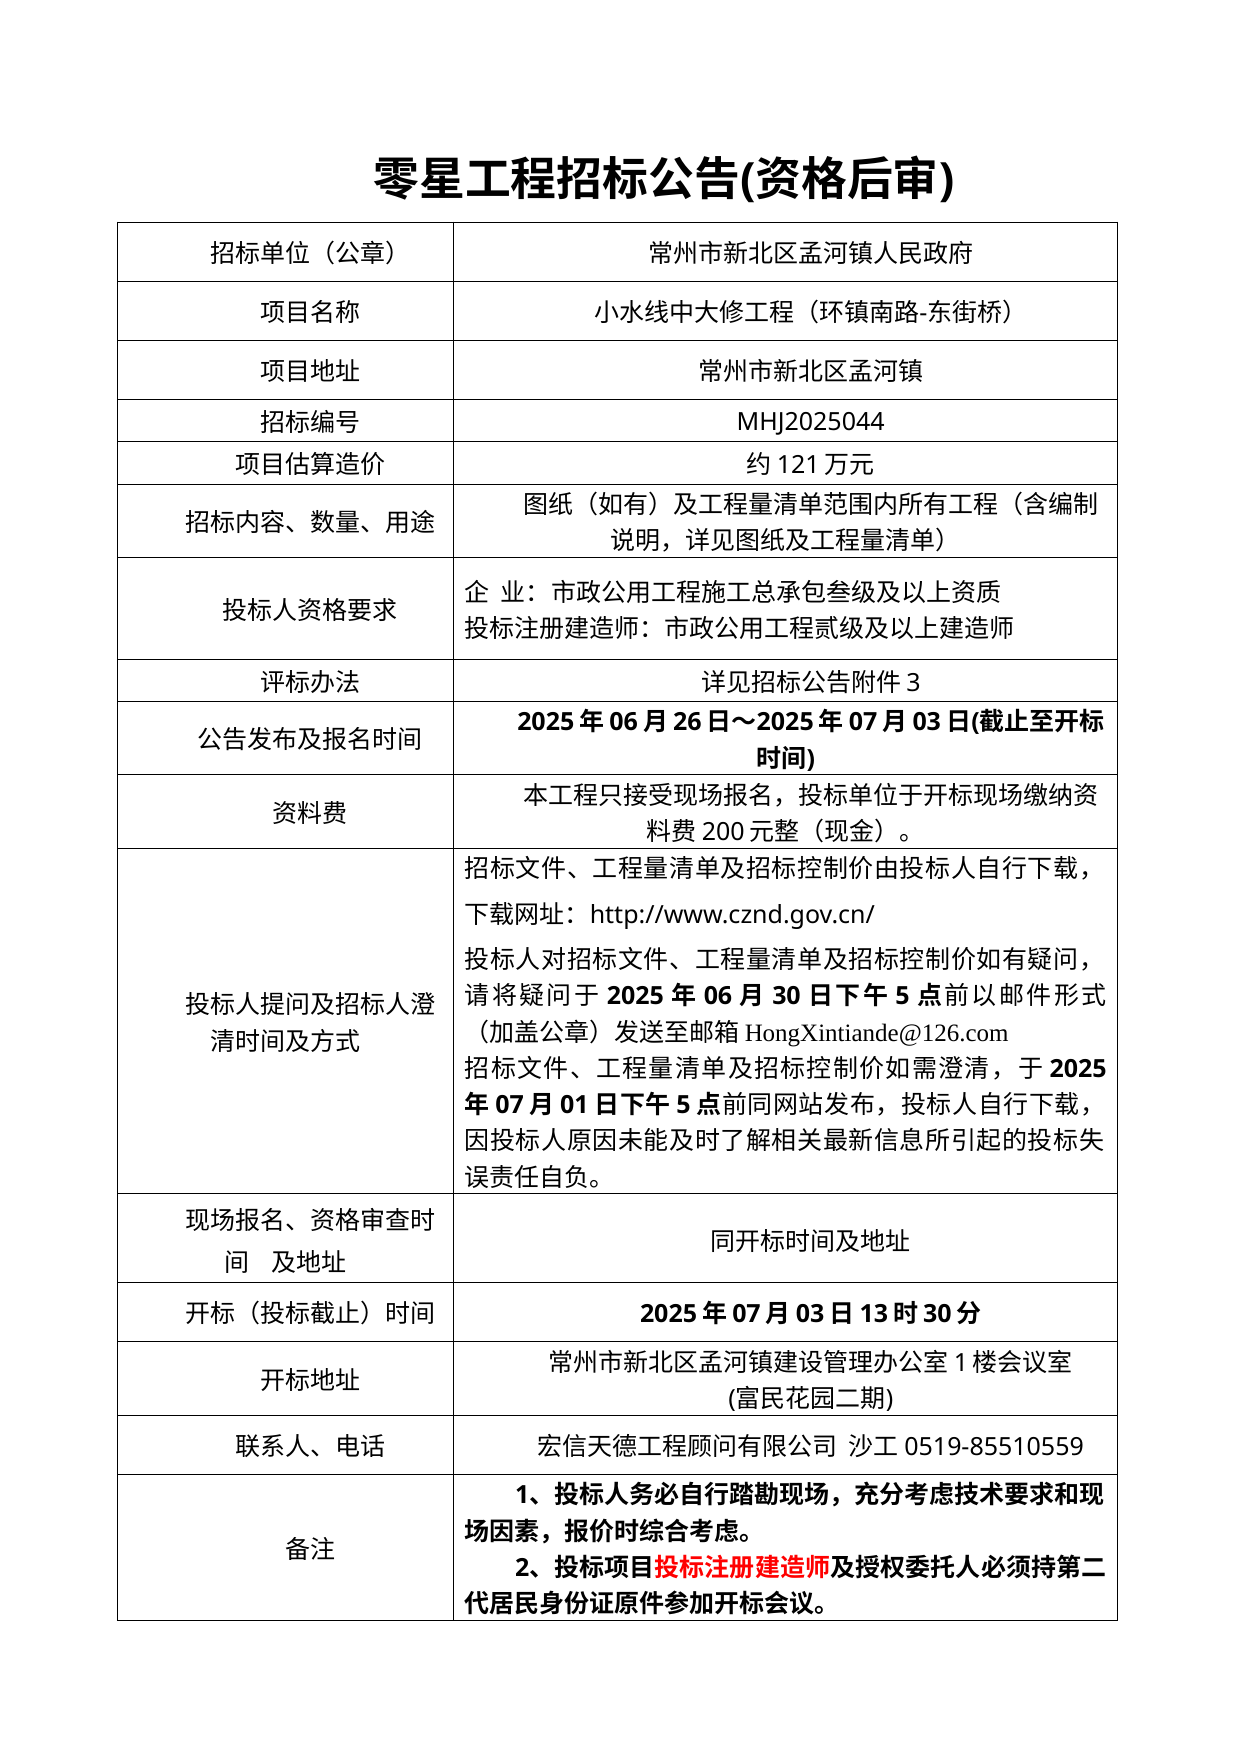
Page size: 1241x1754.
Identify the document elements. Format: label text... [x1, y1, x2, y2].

table_cell 本工程只接受现场报名，投标单位于开标现场缴纳资料费200元整（现金）。 [454, 775, 1117, 848]
table_cell 开标地址 [118, 1342, 453, 1414]
table_cell 2025年07月03日13时30分 [454, 1283, 1117, 1341]
table_cell 投标人资格要求 [118, 558, 453, 658]
table_cell 现场报名、资格审查时间 及地址 [118, 1194, 453, 1282]
table_cell 小水线中大修工程（环镇南路-东街桥） [454, 282, 1117, 340]
table_cell 项目地址 [118, 341, 453, 399]
table_cell 评标办法 [118, 660, 453, 701]
table_cell 招标文件、工程量清单及招标控制价由投标人自行下载，下载网址：http://www.cznd.gov.cn/ 投标人对招标文件、工程量清单及招标控制价如有疑问，请将疑问于2025年06月30日下午5点前以邮件形式（加盖公章）发送至邮箱HongXintiande@126.com 招标文件、工程量清单及招标控制价如需澄清，于2025年07月01日下午5点前同网站发布，投标人自行下载，因投标人原因未能及时了解相关最新信息所引起的投标失误责任自负。 [454, 849, 1117, 1193]
table_cell 招标内容、数量、用途 [118, 485, 453, 557]
table_cell 招标编号 [118, 400, 453, 441]
table_cell 2025年06月26日～2025年07月03日(截止至开标时间) [454, 702, 1117, 774]
table_cell 1、投标人务必自行踏勘现场，充分考虑技术要求和现场因素，报价时综合考虑。 2、投标项目投标注册建造师及授权委托人必须持第二代居民身份证原件参加开标会议。 [454, 1475, 1117, 1620]
table_cell 投标人提问及招标人澄清时间及方式 [118, 849, 453, 1193]
table_cell 备注 [118, 1475, 453, 1620]
table_cell 图纸（如有）及工程量清单范围内所有工程（含编制说明，详见图纸及工程量清单） [454, 485, 1117, 557]
table_cell 约121万元 [454, 442, 1117, 483]
table_cell 常州市新北区孟河镇人民政府 [454, 223, 1117, 281]
table_cell 联系人、电话 [118, 1416, 453, 1474]
table_cell 详见招标公告附件3 [454, 660, 1117, 701]
table_cell 常州市新北区孟河镇 [454, 341, 1117, 399]
table_cell 公告发布及报名时间 [118, 702, 453, 774]
table_cell 宏信天德工程顾问有限公司 沙工 0519-85510559 [454, 1416, 1117, 1474]
table_cell 招标单位（公章） [118, 223, 453, 281]
table_cell 资料费 [118, 775, 453, 848]
table_cell 项目名称 [118, 282, 453, 340]
table_cell 常州市新北区孟河镇建设管理办公室1楼会议室 (富民花园二期) [454, 1342, 1117, 1414]
table_cell 同开标时间及地址 [454, 1194, 1117, 1282]
table_header 零星工程招标公告(资格后审) [117, 130, 1118, 222]
table_cell 项目估算造价 [118, 442, 453, 483]
table_cell 企 业：市政公用工程施工总承包叁级及以上资质 投标注册建造师：市政公用工程贰级及以上建造师 [454, 558, 1117, 658]
table_cell MHJ2025044 [454, 400, 1117, 441]
table_cell 开标（投标截止）时间 [118, 1283, 453, 1341]
